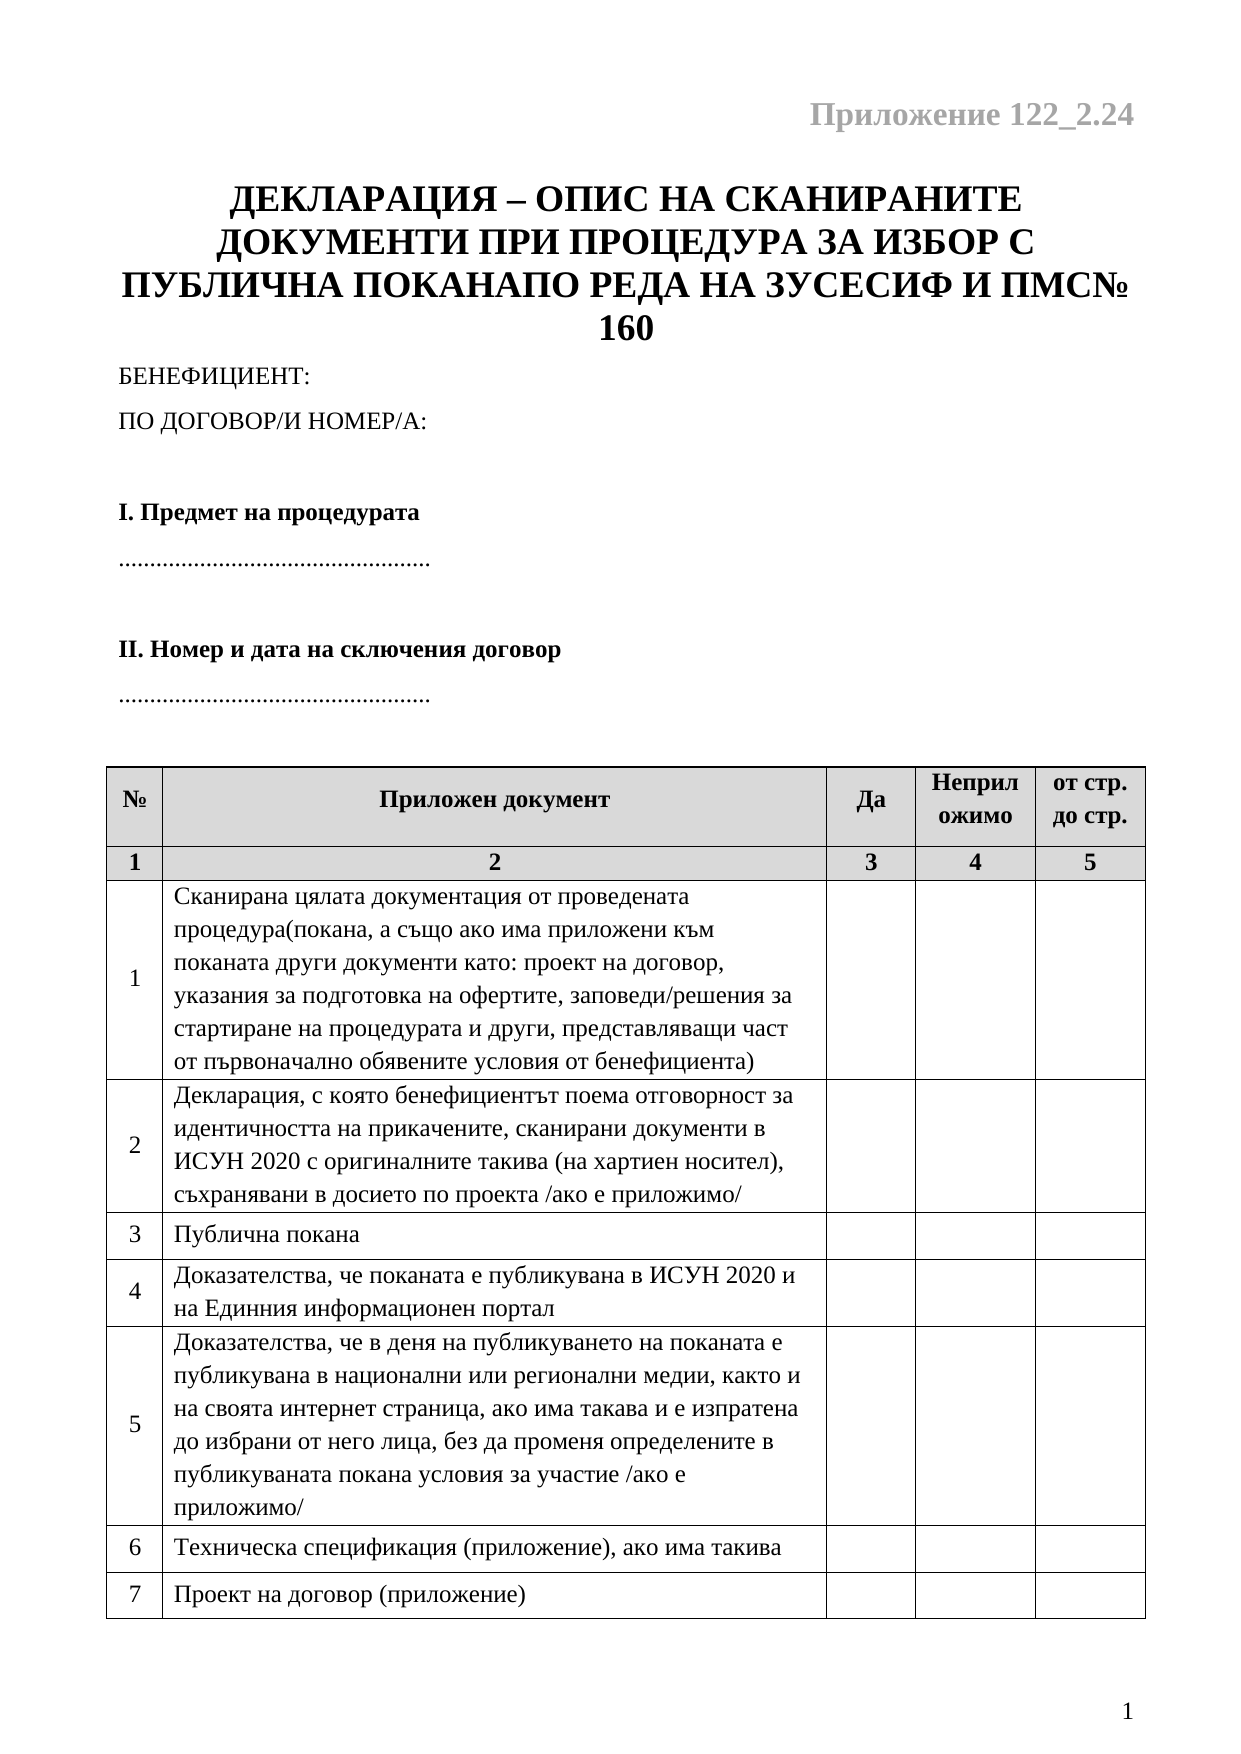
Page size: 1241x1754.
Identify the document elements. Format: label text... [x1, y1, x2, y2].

table_cell [1036, 1573, 1145, 1618]
table_cell [1036, 1213, 1145, 1259]
text Приложение 122_2.24 [118, 94, 1134, 133]
table_header Да [827, 768, 915, 846]
table_cell [827, 1573, 915, 1618]
table_cell [1036, 1327, 1145, 1525]
table_cell [916, 1573, 1035, 1618]
table_header Приложен документ [163, 768, 826, 846]
table_cell 4 [107, 1260, 162, 1326]
table_cell [1036, 1080, 1145, 1212]
table_cell Сканирана цялата документация от проведената процедура(покана, а също ако има приложени към поканата други документи като: проект на договор, указания за подготовка на офертите, заповеди/решения за стартиране на процедурата и други, представляващи част от първоначално обявените условия от бенефициента) [163, 881, 826, 1079]
table_cell [916, 1327, 1035, 1525]
text БЕНЕФИЦИЕНТ: [118, 361, 1134, 390]
table_cell [916, 1260, 1035, 1326]
table_header от стр. до стр. [1036, 768, 1145, 846]
table_cell 4 [916, 847, 1035, 880]
table_cell [827, 881, 915, 1079]
table_cell 2 [163, 847, 826, 880]
table_cell [827, 1260, 915, 1326]
table_cell [827, 1080, 915, 1212]
table_cell 3 [827, 847, 915, 880]
text I. Предмет на процедурата [118, 497, 1134, 526]
table_cell Техническа спецификация (приложение), ако има такива [163, 1526, 826, 1572]
table_cell [1036, 1260, 1145, 1326]
table_cell [916, 881, 1035, 1079]
table_cell Декларация, с която бенефициентът поема отговорност за идентичността на прикачените, сканирани документи в ИСУН 2020 с оригиналните такива (на хартиен носител), съхранявани в досието по проекта /ако е приложимо/ [163, 1080, 826, 1212]
table_cell 1 [107, 847, 162, 880]
text .................................................. [118, 679, 1134, 708]
table_cell 1 [107, 881, 162, 1079]
table_cell Доказателства, че в деня на публикуването на поканата е публикувана в национални или регионални медии, както и на своята интернет страница, ако има такава и е изпратена до избрани от него лица, без да променя определените в публикуваната покана условия за участие /ако е приложимо/ [163, 1327, 826, 1525]
table_cell 7 [107, 1573, 162, 1618]
table_cell [827, 1327, 915, 1525]
table_cell [916, 1213, 1035, 1259]
table_cell Проект на договор (приложение) [163, 1573, 826, 1618]
table_cell [827, 1213, 915, 1259]
table_cell 5 [107, 1327, 162, 1525]
table_cell [827, 1526, 915, 1572]
table_header Неприложимо [916, 768, 1035, 846]
text ІІ. Номер и дата на сключения договор [118, 634, 1134, 663]
table_cell [916, 1080, 1035, 1212]
table_cell [916, 1526, 1035, 1572]
table_header № [107, 768, 162, 846]
table_cell 5 [1036, 847, 1145, 880]
table_cell Доказателства, че поканата е публикувана в ИСУН 2020 и на Единния информационен портал [163, 1260, 826, 1326]
text ДЕКЛАРАЦИЯ – ОПИС НА СКАНИРАНИТЕ ДОКУМЕНТИ ПРИ ПРОЦЕДУРА ЗА ИЗБОР С ПУБЛИЧНА ПОКАНАПО РЕДА НА ЗУСЕСИФ И ПМС№ 160 [118, 176, 1134, 348]
table_cell [1036, 881, 1145, 1079]
table_cell 6 [107, 1526, 162, 1572]
table_cell 2 [107, 1080, 162, 1212]
text .................................................. [118, 543, 1134, 572]
table_cell [1036, 1526, 1145, 1572]
table_cell Публична покана [163, 1213, 826, 1259]
text ПО ДОГОВОР/И НОМЕР/А: [118, 406, 1134, 435]
table_cell 3 [107, 1213, 162, 1259]
